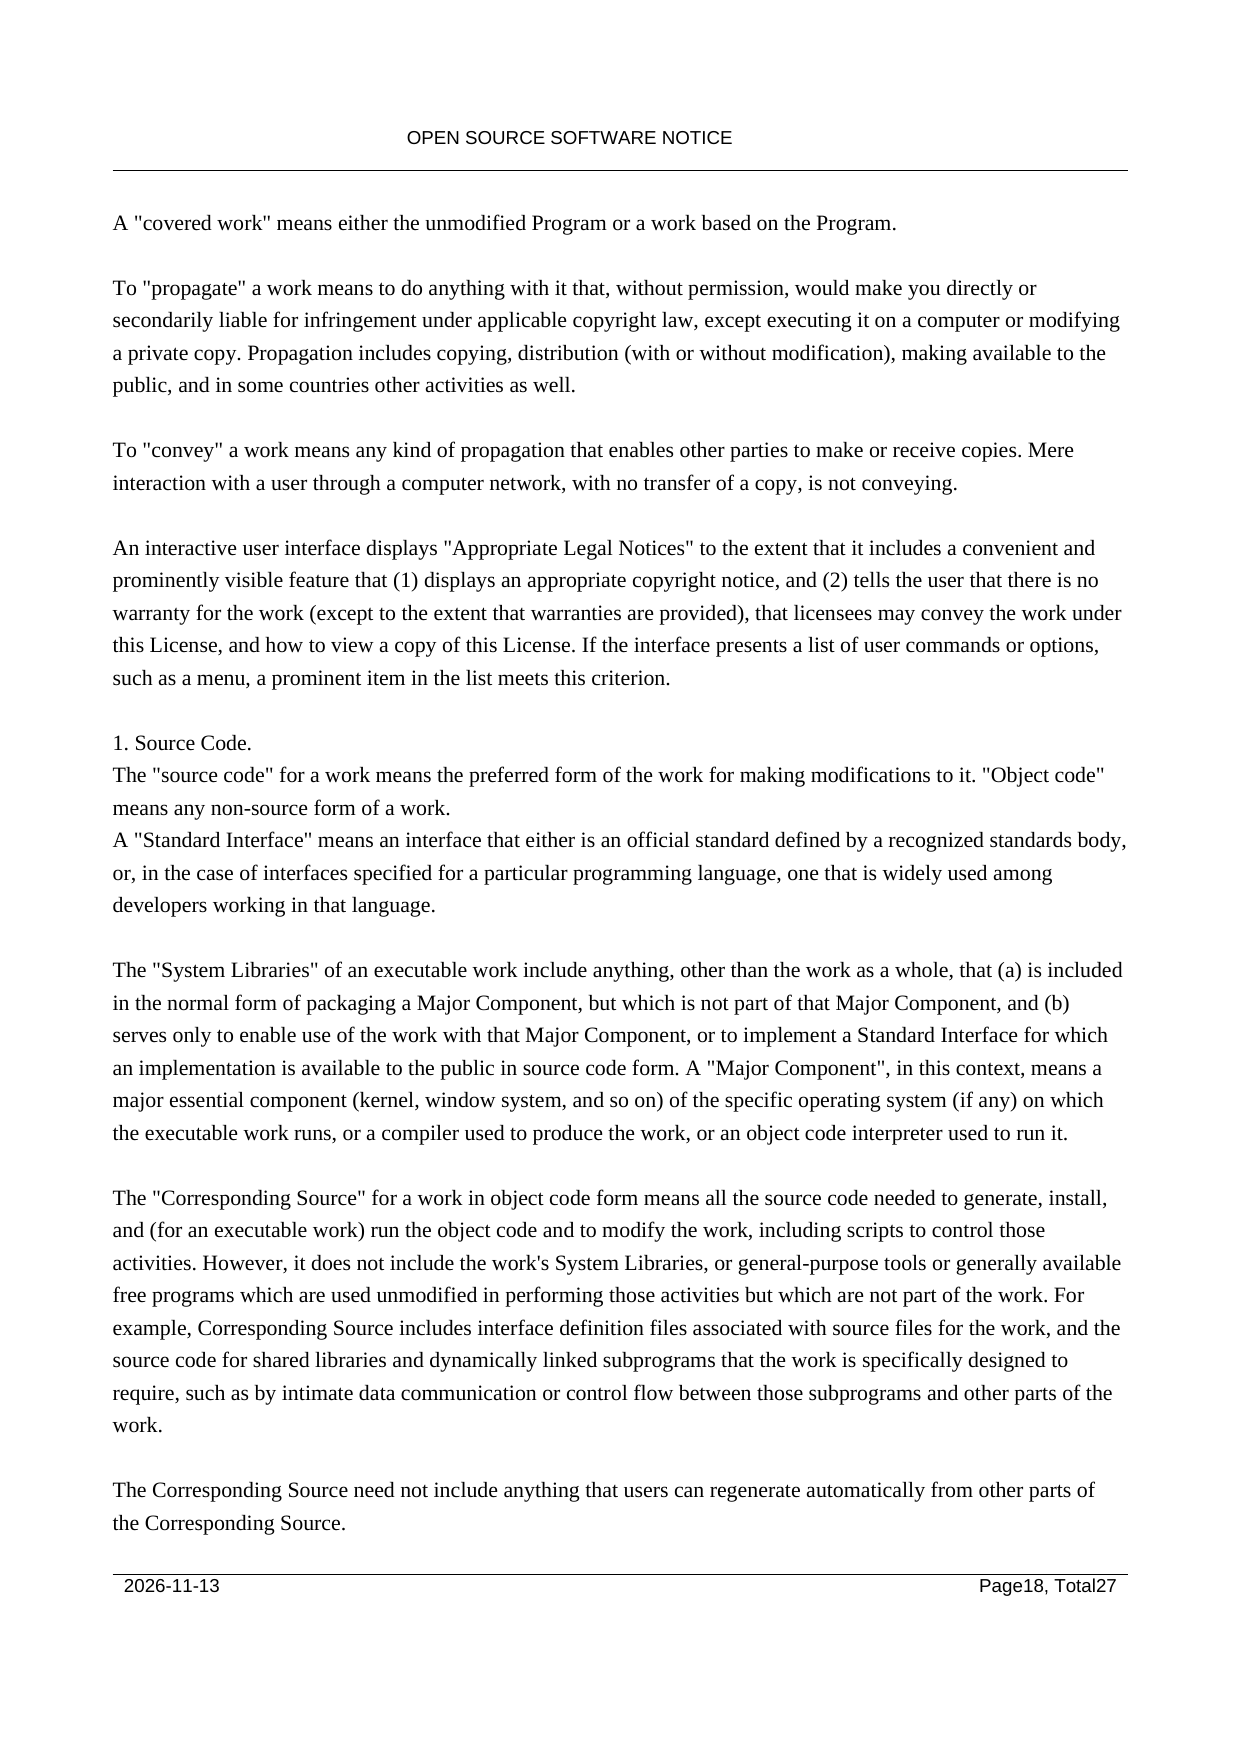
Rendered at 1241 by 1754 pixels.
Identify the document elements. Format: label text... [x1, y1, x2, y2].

text The "Corresponding Source" for a work in object code form means all the source code needed to generate, install, and (for an executable work) run the object code and to modify the work, including scripts to control those activities. However, it does not include the work's System Libraries, or general-purpose tools or generally available free programs which are used unmodified in performing those activities but which are not part of the work. For example, Corresponding Source includes interface definition files associated with source files for the work, and the source code for shared libraries and dynamically linked subprograms that the work is specifically designed to require, such as by intimate data communication or control flow between those subprograms and other parts of the work. [112, 1181, 1128, 1441]
text The "source code" for a work means the preferred form of the work for making modifications to it. "Object code" means any non-source form of a work. [112, 759, 1128, 824]
text The "System Libraries" of an executable work include anything, other than the work as a whole, that (a) is included in the normal form of packaging a Major Component, but which is not part of that Major Component, and (b) serves only to enable use of the work with that Major Component, or to implement a Standard Interface for which an implementation is available to the public in source code form. A "Major Component", in this context, means a major essential component (kernel, window system, and so on) of the specific operating system (if any) on which the executable work runs, or a compiler used to produce the work, or an object code interpreter used to run it. [112, 954, 1128, 1149]
text 1. Source Code. [112, 726, 1128, 759]
text An interactive user interface displays "Appropriate Legal Notices" to the extent that it includes a convenient and prominently visible feature that (1) displays an appropriate copyright notice, and (2) tells the user that there is no warranty for the work (except to the extent that warranties are provided), that licensees may convey the work under this License, and how to view a copy of this License. If the interface presents a list of user commands or options, such as a menu, a prominent item in the list meets this criterion. [112, 531, 1128, 694]
text The Corresponding Source need not include anything that users can regenerate automatically from other parts of the Corresponding Source. [112, 1474, 1128, 1539]
text A "Standard Interface" means an interface that either is an official standard defined by a recognized standards body, or, in the case of interfaces specified for a particular programming language, one that is widely used among developers working in that language. [112, 824, 1128, 921]
text A "covered work" means either the unmodified Program or a work based on the Program. [112, 206, 1128, 239]
text To "propagate" a work means to do anything with it that, without permission, would make you directly or secondarily liable for infringement under applicable copyright law, except executing it on a computer or modifying a private copy. Propagation includes copying, distribution (with or without modification), making available to the public, and in some countries other activities as well. [112, 271, 1128, 401]
text To "convey" a work means any kind of propagation that enables other parties to make or receive copies. Mere interaction with a user through a computer network, with no transfer of a copy, is not conveying. [112, 434, 1128, 499]
